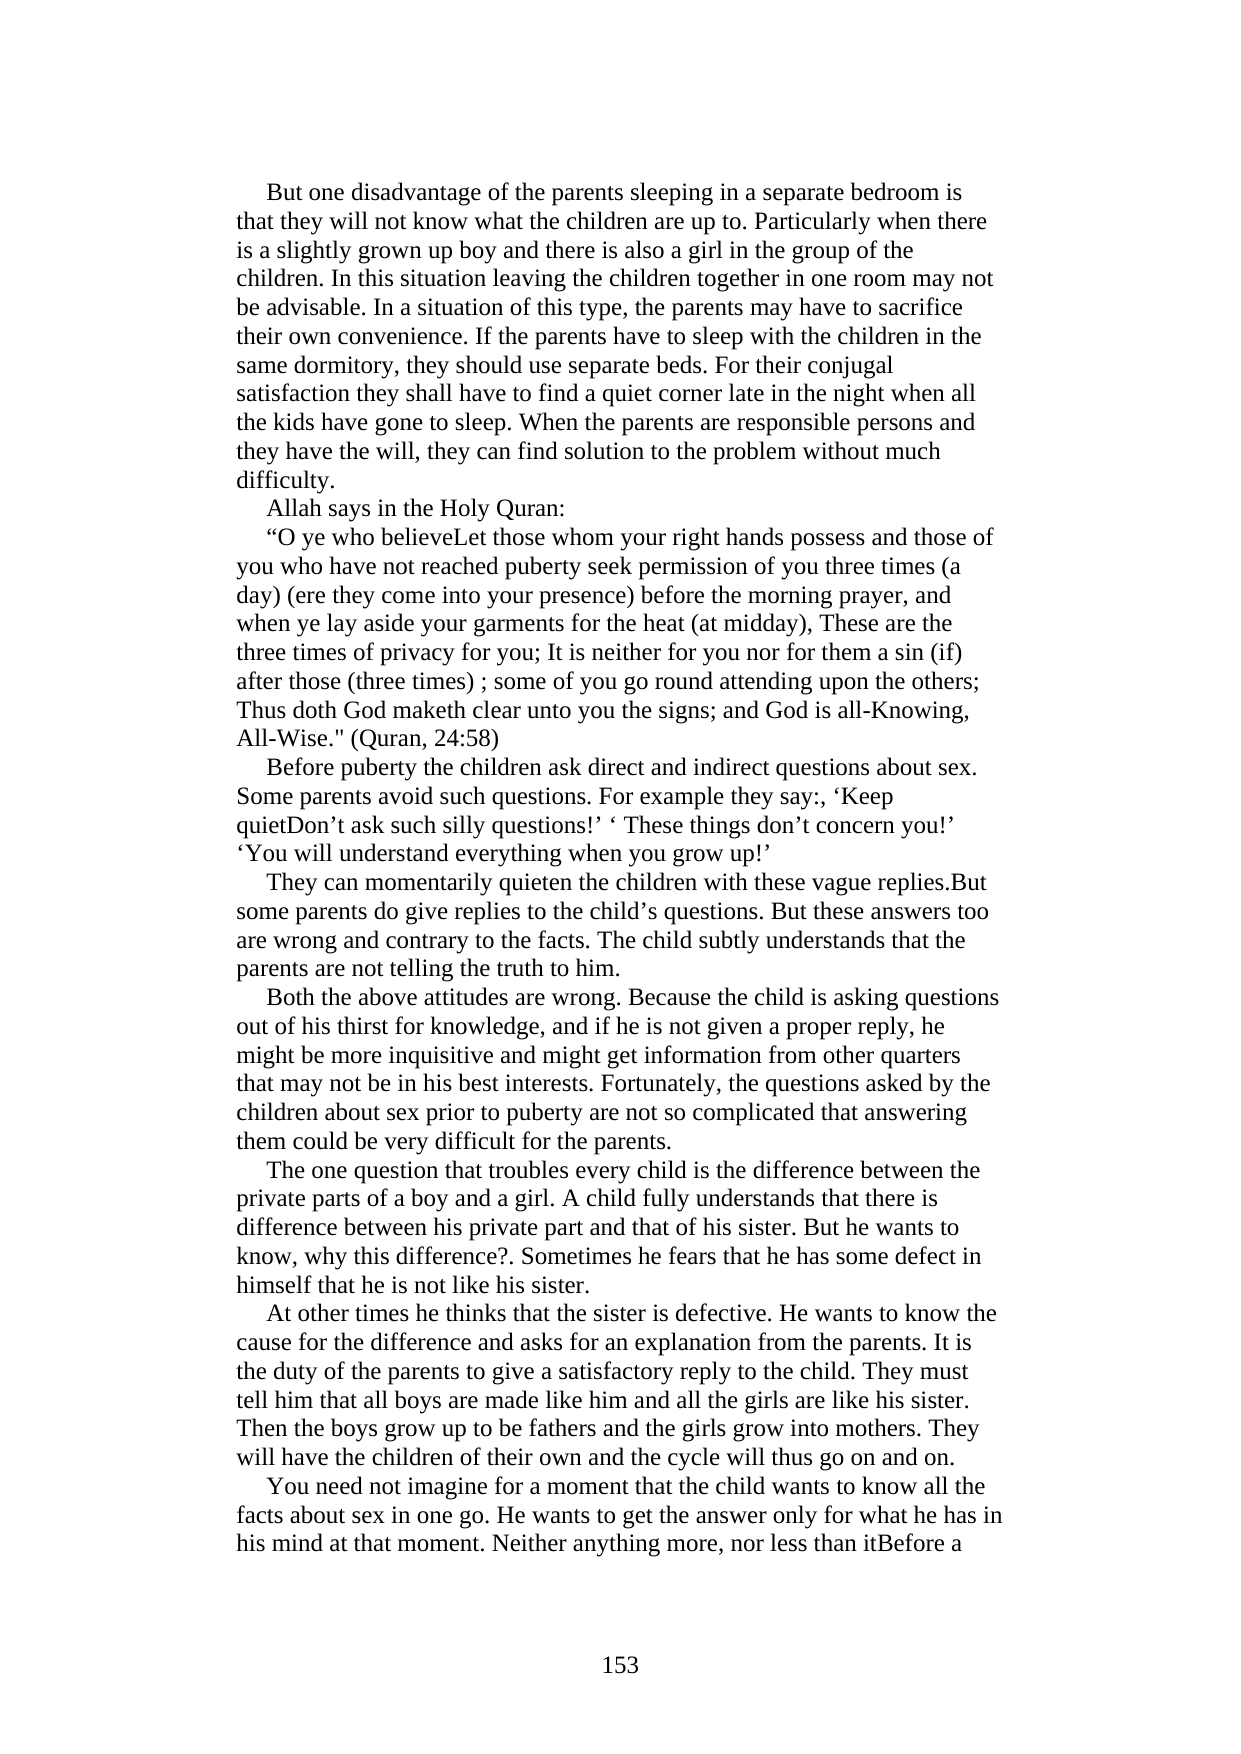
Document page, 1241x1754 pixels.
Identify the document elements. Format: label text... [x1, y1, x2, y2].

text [236, 1471, 1004, 1557]
text The one question that troubles every child is the difference between the private parts of a boy and a girl. A child fully understands that there is difference between his private part and that of his sister. But he wants to know, why this difference?. Sometimes he fears that he has some defect in himself that he is not like his sister. [236, 1155, 1004, 1298]
text But one disadvantage of the parents sleeping in a separate bedroom is that they will not know what the children are up to. Particularly when there is a slightly grown up boy and there is also a girl in the group of the children. In this situation leaving the children together in one room may not be advisable. In a situation of this type, the parents may have to sacrifice their own convenience. If the parents have to sleep with the children in the same dormitory, they should use separate beds. For their conjugal satisfaction they shall have to find a quiet corner late in the night when all the kids have gone to sleep. When the parents are responsible persons and they have the will, they can find solution to the problem without much difficulty. [236, 177, 1004, 493]
text Allah says in the Holy Quran: [236, 493, 1004, 522]
text Before puberty the children ask direct and indirect questions about sex. Some parents avoid such questions. For example they say:, ‘Keep quietDon’t ask such silly questions!’ ‘ These things don’t concern you!’ ‘You will understand everything when you grow up!’ [236, 752, 1004, 867]
text Both the above attitudes are wrong. Because the child is asking questions out of his thirst for knowledge, and if he is not given a proper reply, he might be more inquisitive and might get information from other quarters that may not be in his best interests. Fortunately, the questions asked by the children about sex prior to puberty are not so complicated that answering them could be very difficult for the parents. [236, 982, 1004, 1155]
text They can momentarily quieten the children with these vague replies.But some parents do give replies to the child’s questions. But these answers too are wrong and contrary to the facts. The child subtly understands that the parents are not telling the truth to him. [236, 867, 1004, 982]
text “O ye who believeLet those whom your right hands possess and those of you who have not reached puberty seek permission of you three times (a day) (ere they come into your presence) before the morning prayer, and when ye lay aside your garments for the heat (at midday), These are the three times of privacy for you; It is neither for you nor for them a sin (if) after those (three times) ; some of you go round attending upon the others; Thus doth God maketh clear unto you the signs; and God is all-Knowing, All-Wise." (Quran, 24:58) [236, 522, 1004, 752]
text At other times he thinks that the sister is defective. He wants to know the cause for the difference and asks for an explanation from the parents. It is the duty of the parents to give a satisfactory reply to the child. They must tell him that all boys are made like him and all the girls are like his sister. Then the boys grow up to be fathers and the girls grow into mothers. They will have the children of their own and the cycle will thus go on and on. [236, 1298, 1004, 1471]
